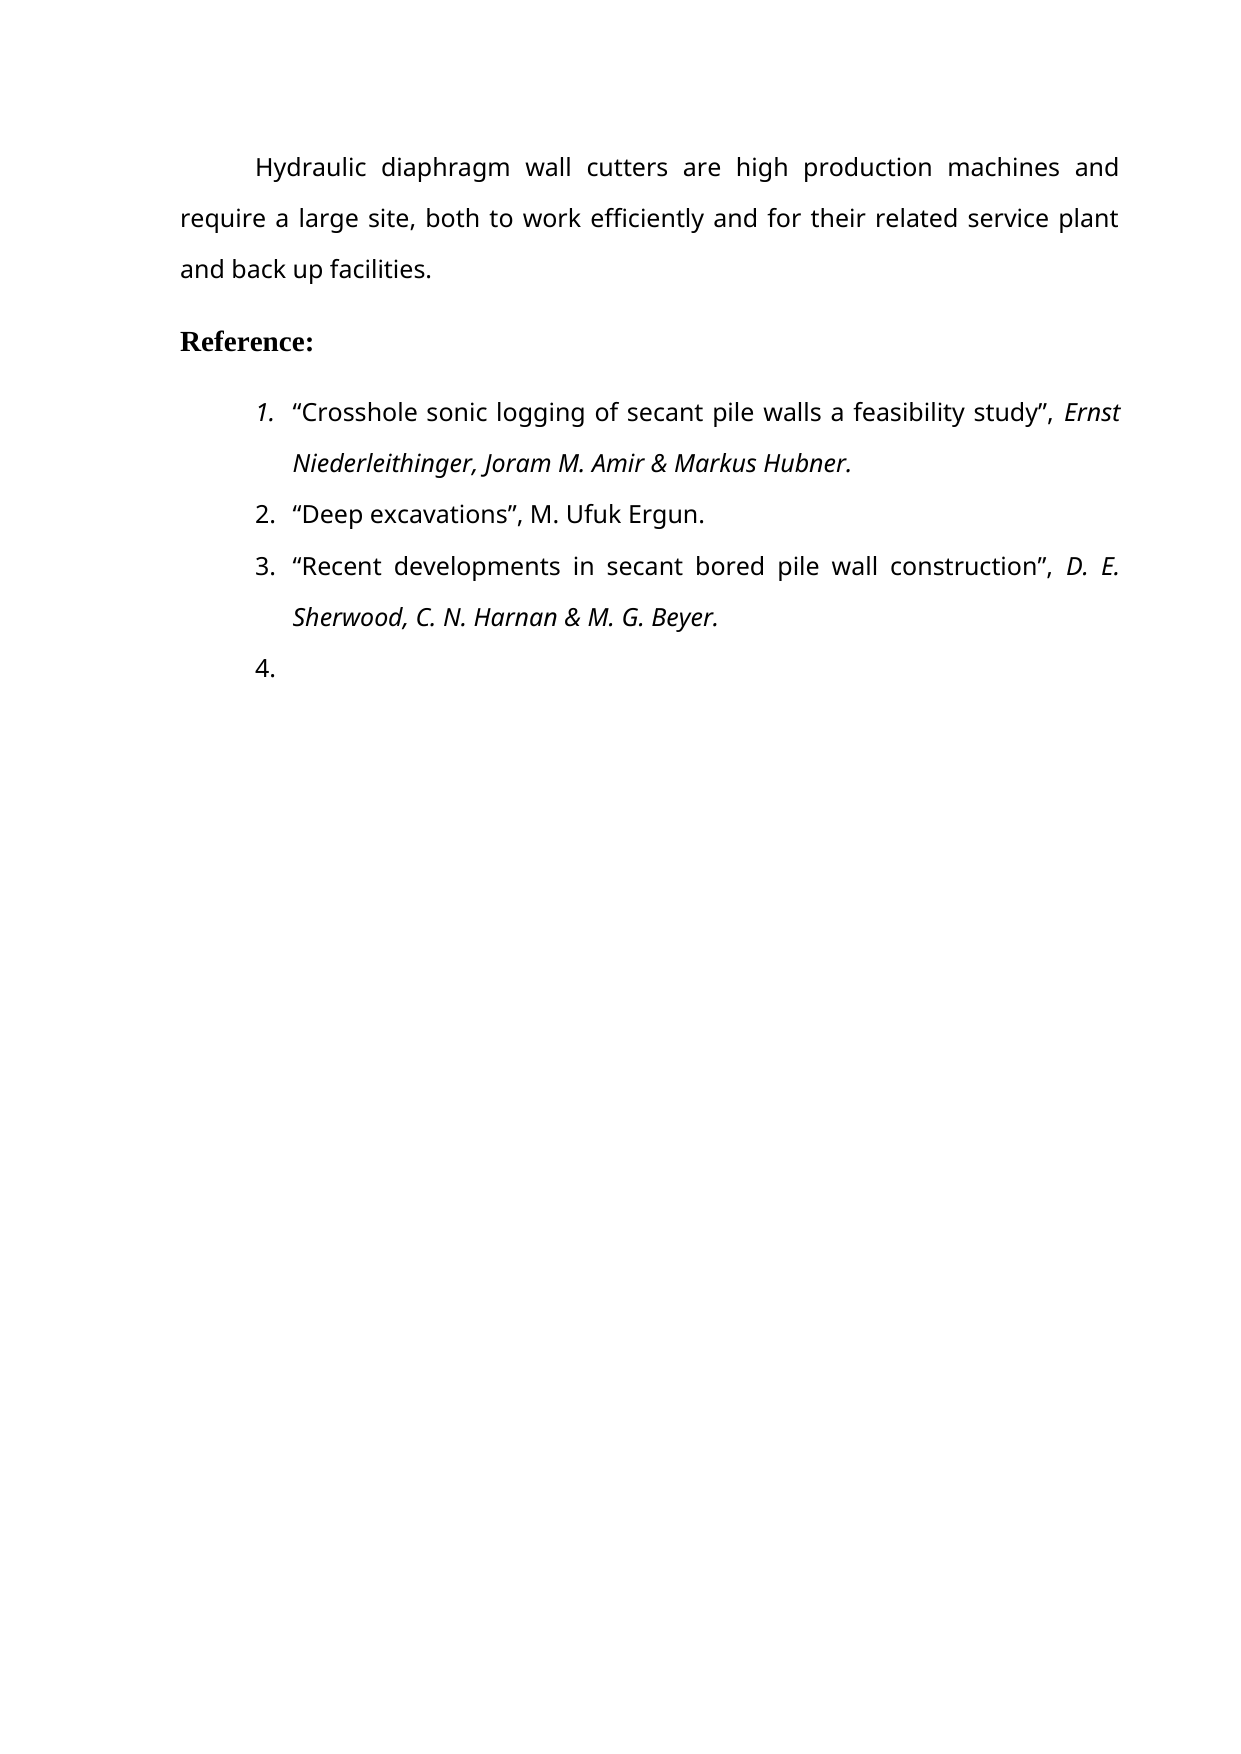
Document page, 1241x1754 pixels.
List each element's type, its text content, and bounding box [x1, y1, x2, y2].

list “Crosshole sonic logging of secant pile walls a feasibility study”, Ernst Niederleithinger, Joram M. Amir & Markus Hubner. [255, 395, 1120, 480]
list “Recent developments in secant bored pile wall construction”, D. E. Sherwood, C. N. Harnan & M. G. Beyer. [255, 548, 1120, 633]
list “Deep excavations”, M. Ufuk Ergun. [255, 497, 1120, 531]
text Hydraulic diaphragm wall cutters are high production machines and require a large site, both to work efficiently and for their related service plant and back up facilities. [180, 150, 1120, 286]
subtitle Reference: [180, 324, 1120, 357]
